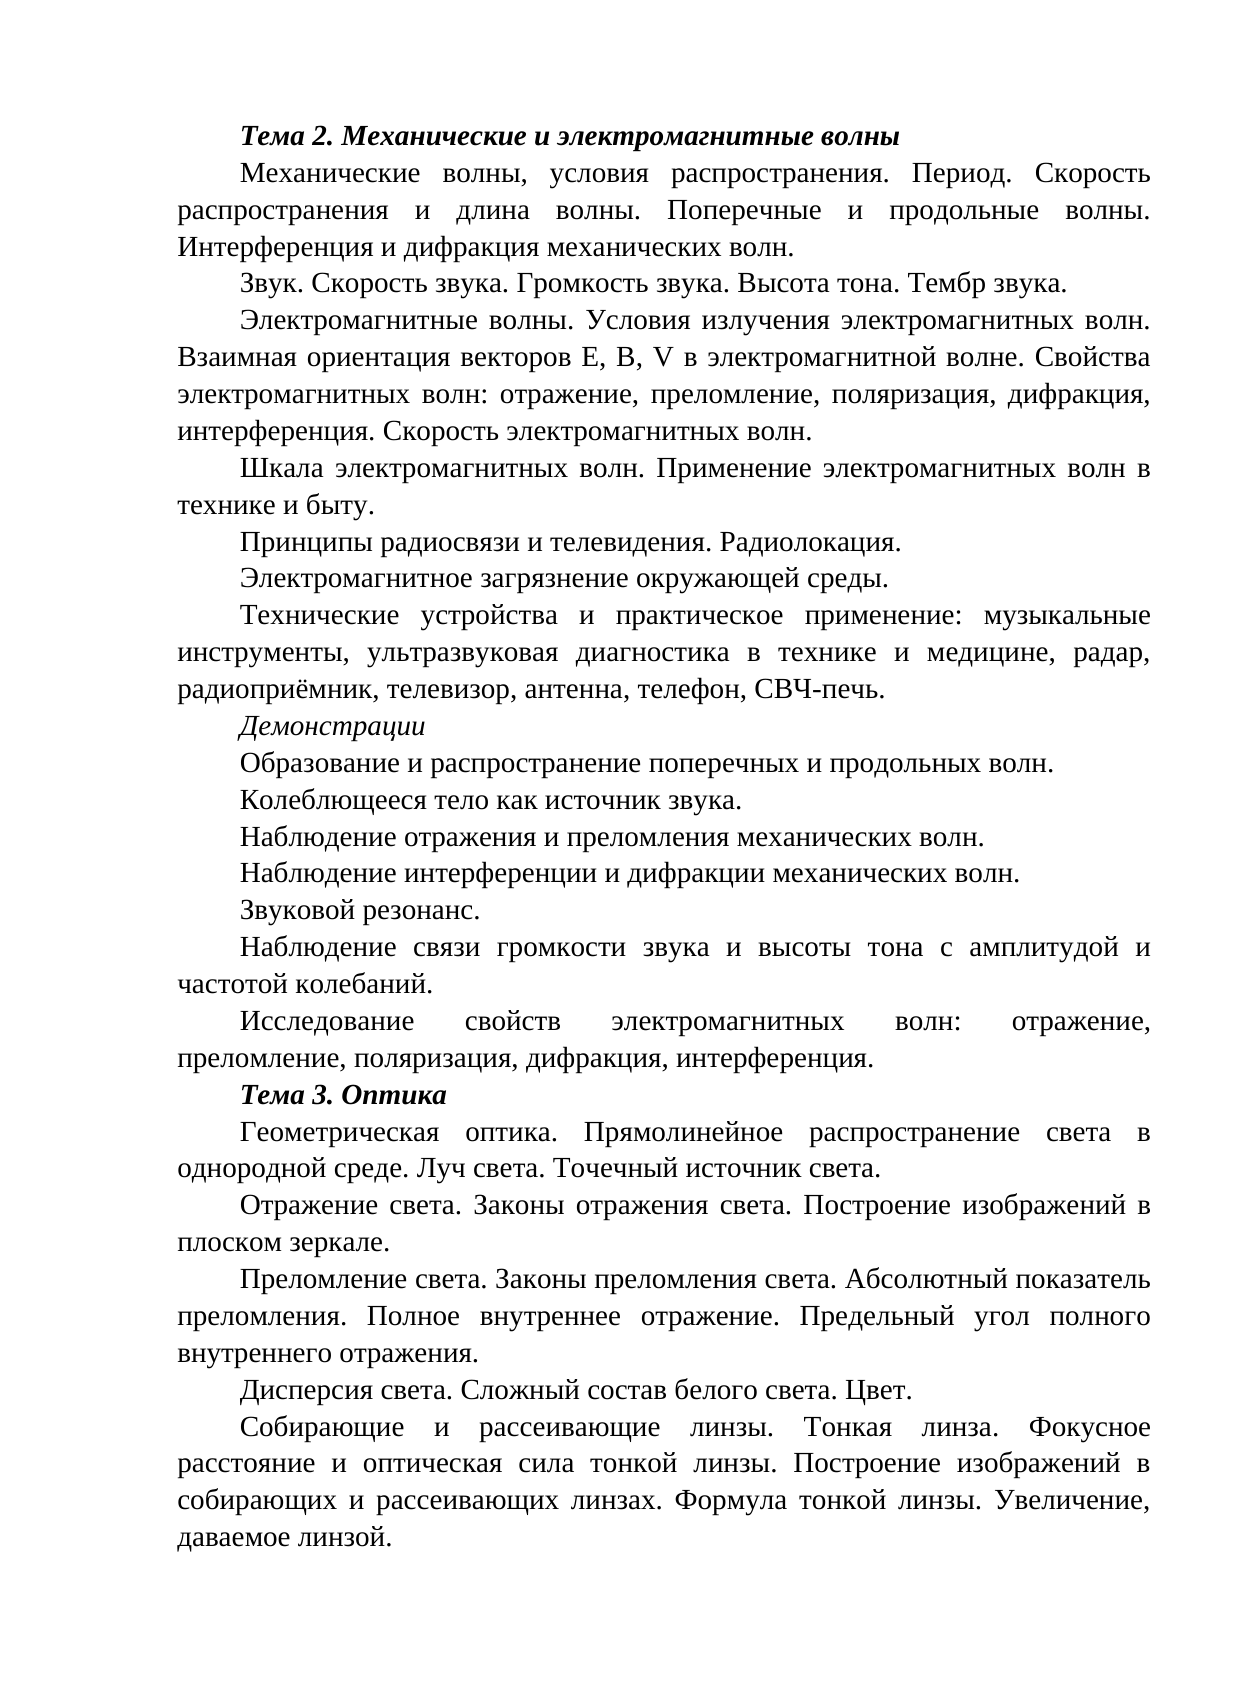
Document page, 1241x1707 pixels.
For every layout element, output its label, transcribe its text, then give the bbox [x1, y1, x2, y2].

text Демонстрации [177, 708, 1152, 742]
text Отражение света. Законы отражения света. Построение изображений в плоском зеркале. [177, 1187, 1152, 1258]
text Образование и распространение поперечных и продольных волн. [177, 745, 1152, 778]
text Тема 3. Оптика [177, 1077, 1152, 1110]
text Принципы радиосвязи и телевидения. Радиолокация. [177, 524, 1152, 557]
text Преломление света. Законы преломления света. Абсолютный показатель преломления. Полное внутреннее отражение. Предельный угол полного внутреннего отражения. [177, 1261, 1152, 1368]
text Звуковой резонанс. [177, 892, 1152, 926]
text Звук. Скорость звука. Громкость звука. Высота тона. Тембр звука. [177, 266, 1152, 299]
text Собирающие и рассеивающие линзы. Тонкая линза. Фокусное расстояние и оптическая сила тонкой линзы. Построение изображений в собирающих и рассеивающих линзах. Формула тонкой линзы. Увеличение, даваемое линзой. [177, 1409, 1152, 1553]
text Шкала электромагнитных волн. Применение электромагнитных волн в технике и быту. [177, 450, 1152, 520]
text Колеблющееся тело как источник звука. [177, 782, 1152, 815]
text Геометрическая оптика. Прямолинейное распространение света в однородной среде. Луч света. Точечный источник света. [177, 1114, 1152, 1184]
text Дисперсия света. Сложный состав белого света. Цвет. [177, 1372, 1152, 1405]
text Электромагнитное загрязнение окружающей среды. [177, 561, 1152, 594]
text Электромагнитные волны. Условия излучения электромагнитных волн. Взаимная ориентация векторов E, B, V в электромагнитной волне. Свойства электромагнитных волн: отражение, преломление, поляризация, дифракция, интерференция. Скорость электромагнитных волн. [177, 302, 1152, 447]
text Наблюдение связи громкости звука и высоты тона с амплитудой и частотой колебаний. [177, 929, 1152, 1000]
text Исследование свойств электромагнитных волн: отражение, преломление, поляризация, дифракция, интерференция. [177, 1003, 1152, 1073]
text Наблюдение интерференции и дифракции механических волн. [177, 856, 1152, 889]
text Механические волны, условия распространения. Период. Скорость распространения и длина волны. Поперечные и продольные волны. Интерференция и дифракция механических волн. [177, 155, 1152, 262]
text Наблюдение отражения и преломления механических волн. [177, 819, 1152, 852]
text Тема 2. Механические и электромагнитные волны [177, 118, 1152, 152]
text Технические устройства и практическое применение: музыкальные инструменты, ультразвуковая диагностика в технике и медицине, радар, радиоприёмник, телевизор, антенна, телефон, СВЧ-печь. [177, 597, 1152, 705]
